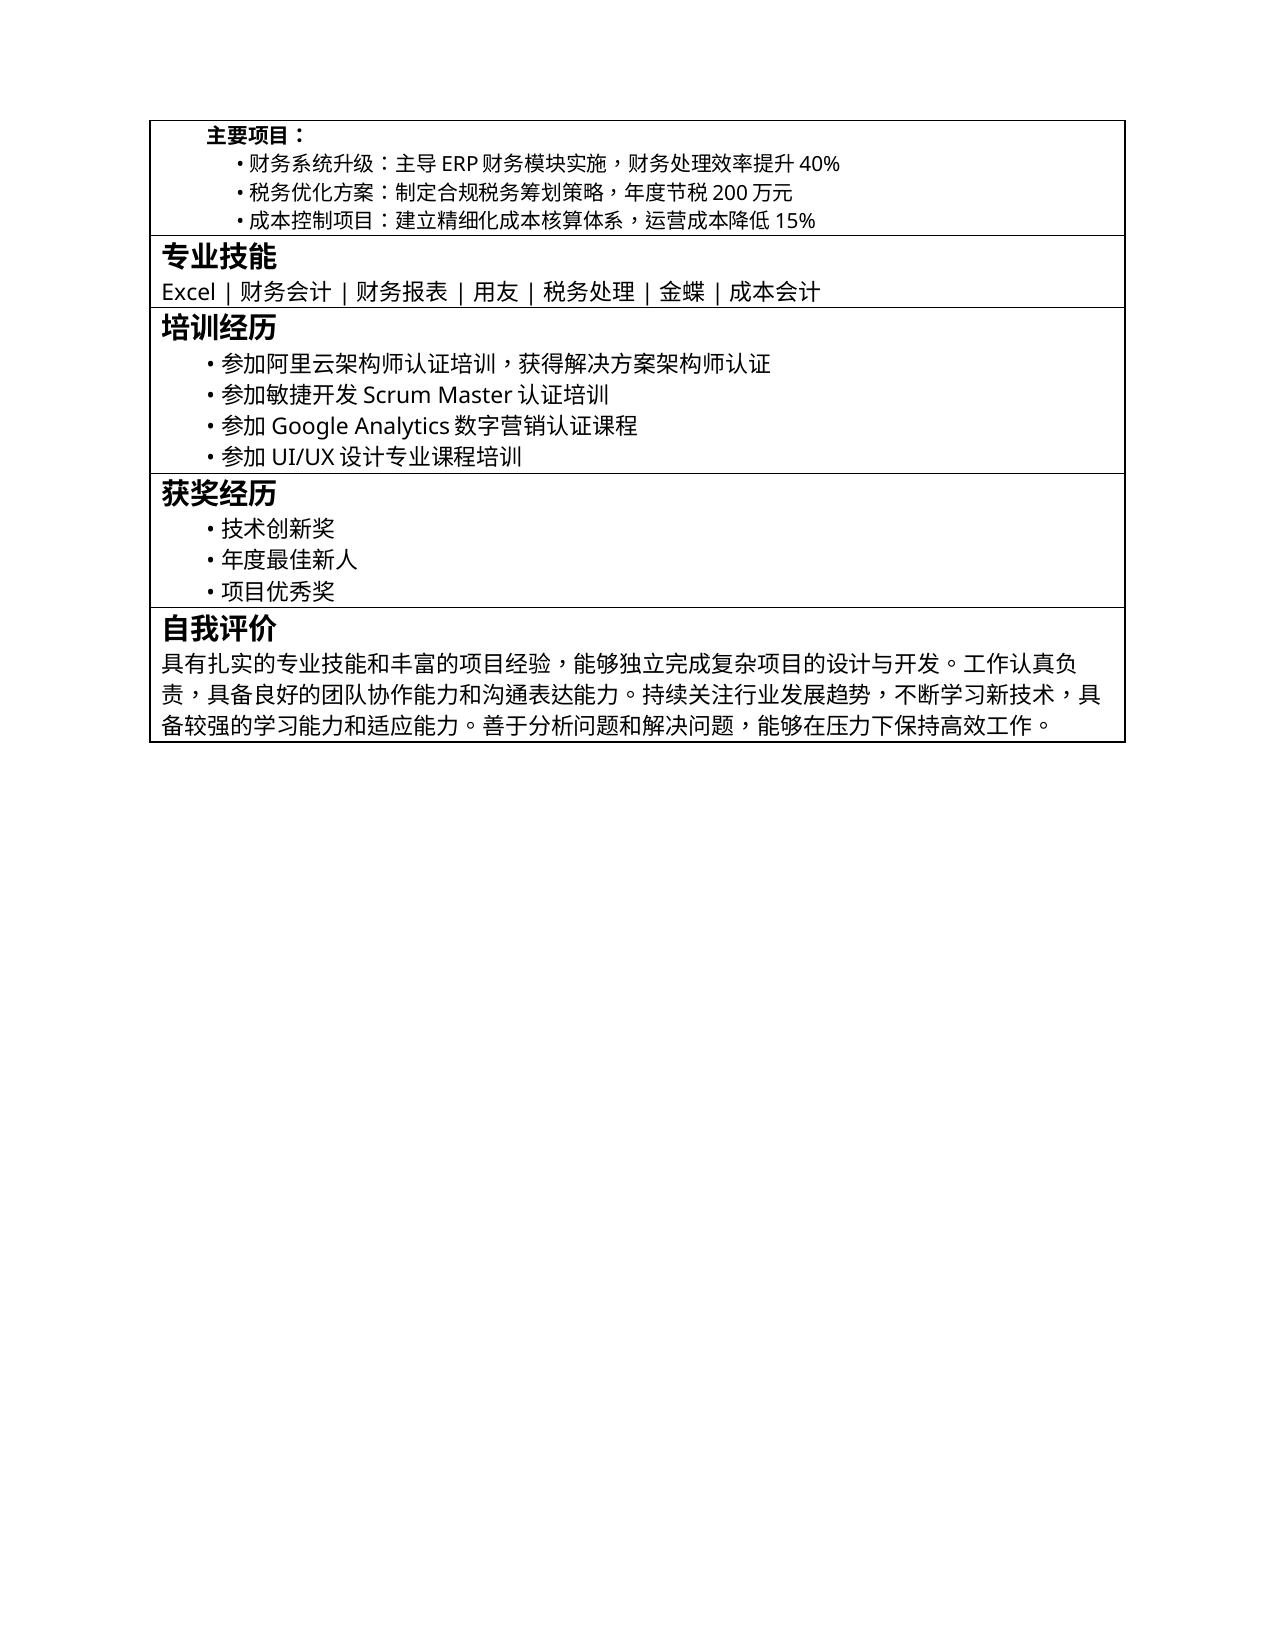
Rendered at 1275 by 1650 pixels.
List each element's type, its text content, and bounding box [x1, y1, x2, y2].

table_cell 获奖经历 • 技术创新奖 • 年度最佳新人 • 项目优秀奖 [151, 474, 1124, 607]
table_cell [151, 121, 1124, 235]
table_cell 专业技能 Excel | 财务会计 | 财务报表 | 用友 | 税务处理 | 金蝶 | 成本会计 [151, 236, 1124, 307]
table_cell 自我评价 具有扎实的专业技能和丰富的项目经验，能够独立完成复杂项目的设计与开发。工作认真负责，具备良好的团队协作能力和沟通表达能力。持续关注行业发展趋势，不断学习新技术，具备较强的学习能力和适应能力。善于分析问题和解决问题，能够在压力下保持高效工作。 [151, 608, 1124, 741]
table_cell 培训经历 • 参加阿里云架构师认证培训，获得解决方案架构师认证 • 参加敏捷开发Scrum Master认证培训 • 参加Google Analytics数字营销认证课程 • 参加UI/UX设计专业课程培训 [151, 308, 1124, 472]
